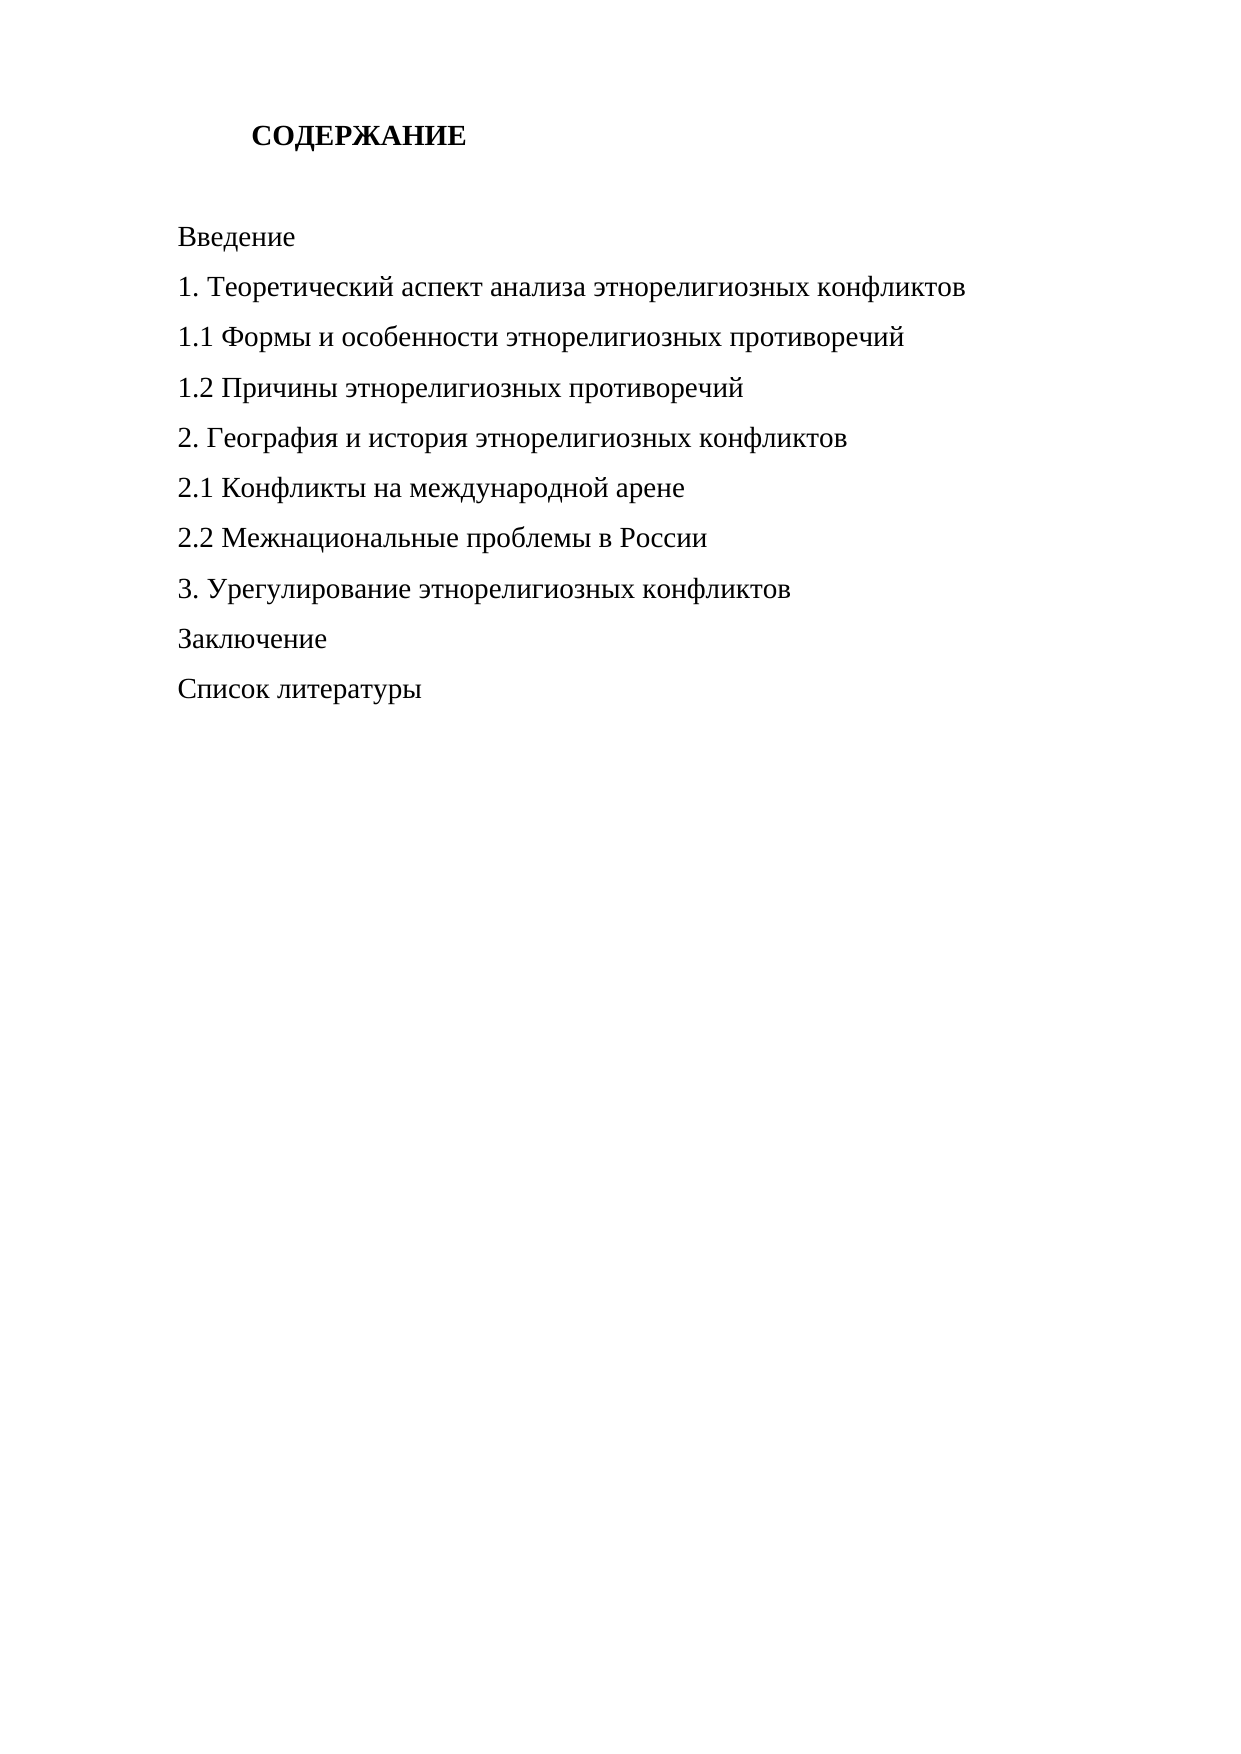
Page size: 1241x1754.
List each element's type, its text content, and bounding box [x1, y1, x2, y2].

text 2.1 Конфликты на международной арене [177, 470, 1152, 504]
list Теоретический аспект анализа этнорелигиозных конфликтов [177, 269, 1152, 303]
text Заключение [177, 621, 1152, 655]
text 3. Урегулирование этнорелигиозных конфликтов [177, 571, 1152, 604]
text 2. География и история этнорелигиозных конфликтов [177, 420, 1152, 453]
text 2.2 Межнациональные проблемы в России [177, 521, 1152, 554]
text 1.2 Причины этнорелигиозных противоречий [177, 370, 1152, 403]
text 1.1 Формы и особенности этнорелигиозных противоречий [177, 319, 1152, 353]
text СОДЕРЖАНИЕ [177, 118, 1152, 152]
text Введение [177, 219, 1152, 252]
text Список литературы [177, 672, 1152, 705]
